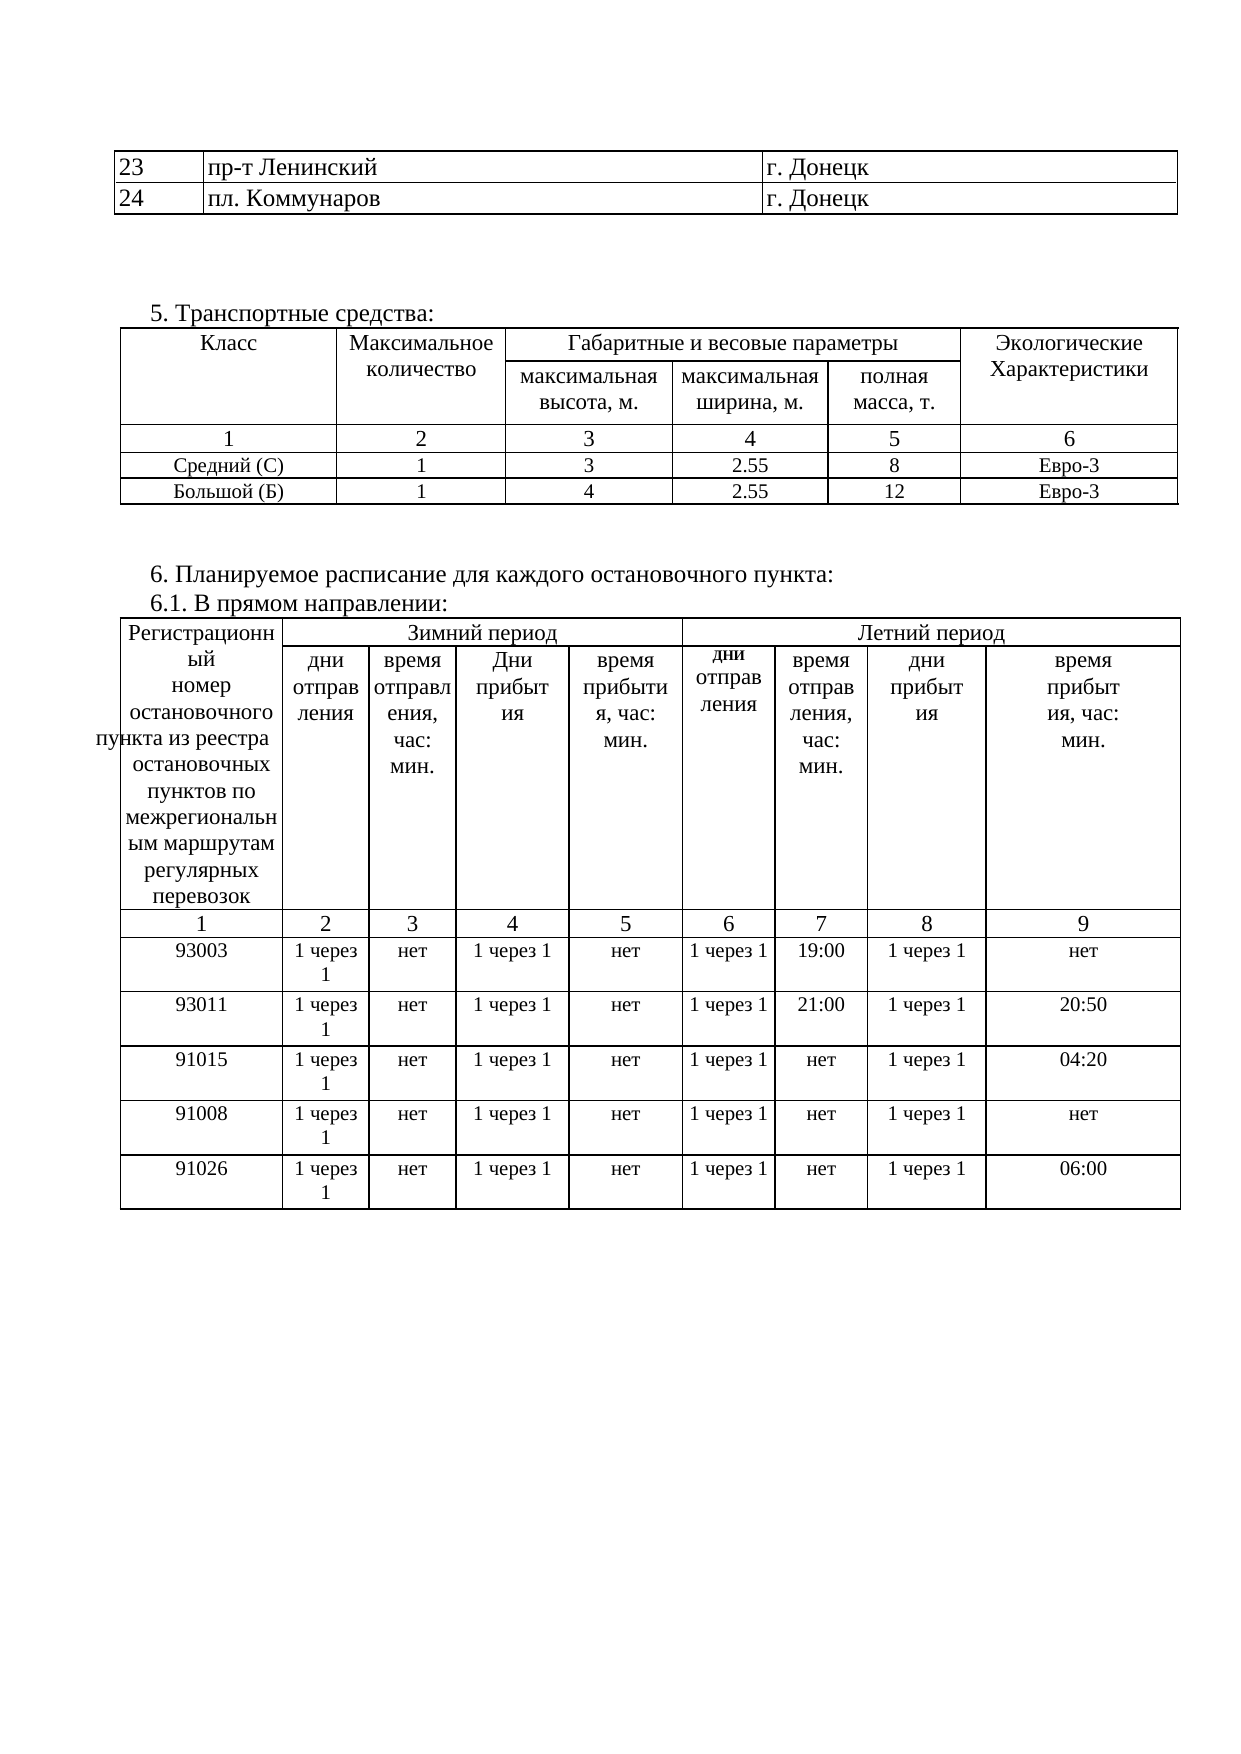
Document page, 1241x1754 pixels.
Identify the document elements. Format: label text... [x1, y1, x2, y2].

table_cell 1 через 1 [283, 1101, 368, 1154]
table_cell нет [570, 1156, 682, 1208]
table_cell 1 через 1 [683, 1047, 774, 1099]
table_cell 1 через 1 [683, 1101, 774, 1154]
table_cell 24 [115, 183, 203, 213]
table_cell пл. Коммунаров [204, 183, 762, 213]
table_cell время прибыти я, час: мин. [570, 647, 682, 908]
table_cell пр-т Ленинский [204, 152, 762, 181]
table_cell 1 [121, 910, 282, 936]
table_cell 1 через 1 [868, 938, 985, 991]
table_cell время прибыт ия, час: мин. [987, 647, 1180, 908]
table_cell 6 [961, 425, 1177, 452]
table_cell дни прибыт ия [868, 647, 985, 908]
table_header Габаритные и весовые параметры [506, 329, 960, 360]
table_cell 6 [683, 910, 774, 936]
table_cell 1 через 1 [683, 992, 774, 1045]
table_cell 5 [829, 425, 960, 452]
table_cell 2.55 [673, 479, 827, 503]
text 5. Транспортные средства: [150, 298, 1090, 327]
table_cell нет [987, 1101, 1180, 1154]
table_cell нет [776, 1101, 867, 1154]
table_cell полная масса, т. [829, 362, 960, 424]
table_cell время отправл ения, час: мин. [370, 647, 455, 908]
table_cell 8 [868, 910, 985, 936]
table_cell 1 через 1 [283, 1047, 368, 1099]
table_cell 1 через 1 [868, 1156, 985, 1208]
table_cell нет [570, 1047, 682, 1099]
text 6. Планируемое расписание для каждого остановочного пункта: [150, 559, 1090, 588]
table_cell 4 [457, 910, 568, 936]
table_cell 4 [506, 479, 672, 503]
table_cell 1 [337, 479, 505, 503]
table_cell 9 [987, 910, 1180, 936]
table_cell нет [370, 1101, 455, 1154]
table_cell 93011 [121, 992, 282, 1045]
table_cell нет [370, 1047, 455, 1099]
table_cell г. Донецк [763, 152, 1177, 181]
table_cell Дни прибыт ия [457, 647, 568, 908]
table_cell 2.55 [673, 453, 827, 477]
table_cell 1 через 1 [457, 1047, 568, 1099]
table_cell 1 через 1 [457, 992, 568, 1045]
table_cell нет [370, 992, 455, 1045]
table_header Экологические Характеристики [961, 329, 1177, 424]
table_cell 1 через 1 [457, 938, 568, 991]
table_cell 93003 [121, 938, 282, 991]
table_cell нет [570, 938, 682, 991]
table_cell 8 [829, 453, 960, 477]
table_cell 1 через 1 [283, 938, 368, 991]
table_cell 5 [570, 910, 682, 936]
table_cell 3 [506, 425, 672, 452]
table_header Регистрационный номер остановочного пункта из реестра остановочных пунктов по межрегиональным маршрутам регулярных перевозок [121, 619, 282, 908]
table_cell 3 [506, 453, 672, 477]
table_cell максимальная ширина, м. [673, 362, 827, 424]
table_cell Средний (С) [121, 453, 336, 477]
table_cell нет [570, 992, 682, 1045]
table_cell дни отправ ления [283, 647, 368, 908]
table_cell нет [987, 938, 1180, 991]
table_cell 91008 [121, 1101, 282, 1154]
table_cell 04:20 [987, 1047, 1180, 1099]
table_cell 1 [121, 425, 336, 452]
table_cell 1 через 1 [868, 992, 985, 1045]
table_cell 2 [337, 425, 505, 452]
table_cell Евро-3 [961, 479, 1177, 503]
table_header Летний период [683, 619, 1180, 645]
table_header Зимний период [283, 619, 682, 645]
table_cell 7 [776, 910, 867, 936]
table_cell 1 через 1 [457, 1156, 568, 1208]
table_header Класс [121, 329, 336, 424]
table_cell ДНИ отправ ления [683, 647, 774, 908]
table_cell нет [570, 1101, 682, 1154]
table_cell нет [370, 938, 455, 991]
table_cell 91015 [121, 1047, 282, 1099]
table_cell нет [776, 1047, 867, 1099]
table_cell 1 через 1 [457, 1101, 568, 1154]
table_cell г. Донецк [763, 181, 1177, 213]
table_cell 1 через 1 [868, 1047, 985, 1099]
table_cell нет [370, 1156, 455, 1208]
table_cell Большой (Б) [121, 479, 336, 503]
table_cell 1 через 1 [283, 992, 368, 1045]
table_cell Евро-3 [961, 453, 1177, 477]
table_cell 06:00 [987, 1156, 1180, 1208]
table_cell 1 через 1 [683, 938, 774, 991]
table_cell 21:00 [776, 992, 867, 1045]
table_cell 2 [283, 910, 368, 936]
text 6.1. В прямом направлении: [150, 588, 1090, 617]
table_cell нет [776, 1156, 867, 1208]
table_cell 1 через 1 [868, 1101, 985, 1154]
table_cell 23 [115, 152, 203, 181]
table_cell 12 [829, 479, 960, 503]
table_cell 1 [337, 453, 505, 477]
table_cell 91026 [121, 1156, 282, 1208]
table_cell 1 через 1 [283, 1156, 368, 1208]
table_cell 19:00 [776, 938, 867, 991]
table_cell 4 [673, 425, 827, 452]
table_cell время отправ ления, час: мин. [776, 647, 867, 908]
table_header Максимальное количество [337, 329, 505, 424]
table_cell максимальная высота, м. [506, 362, 672, 424]
table_cell 3 [370, 910, 455, 936]
table_cell 20:50 [987, 992, 1180, 1045]
table_cell 1 через 1 [683, 1156, 774, 1208]
